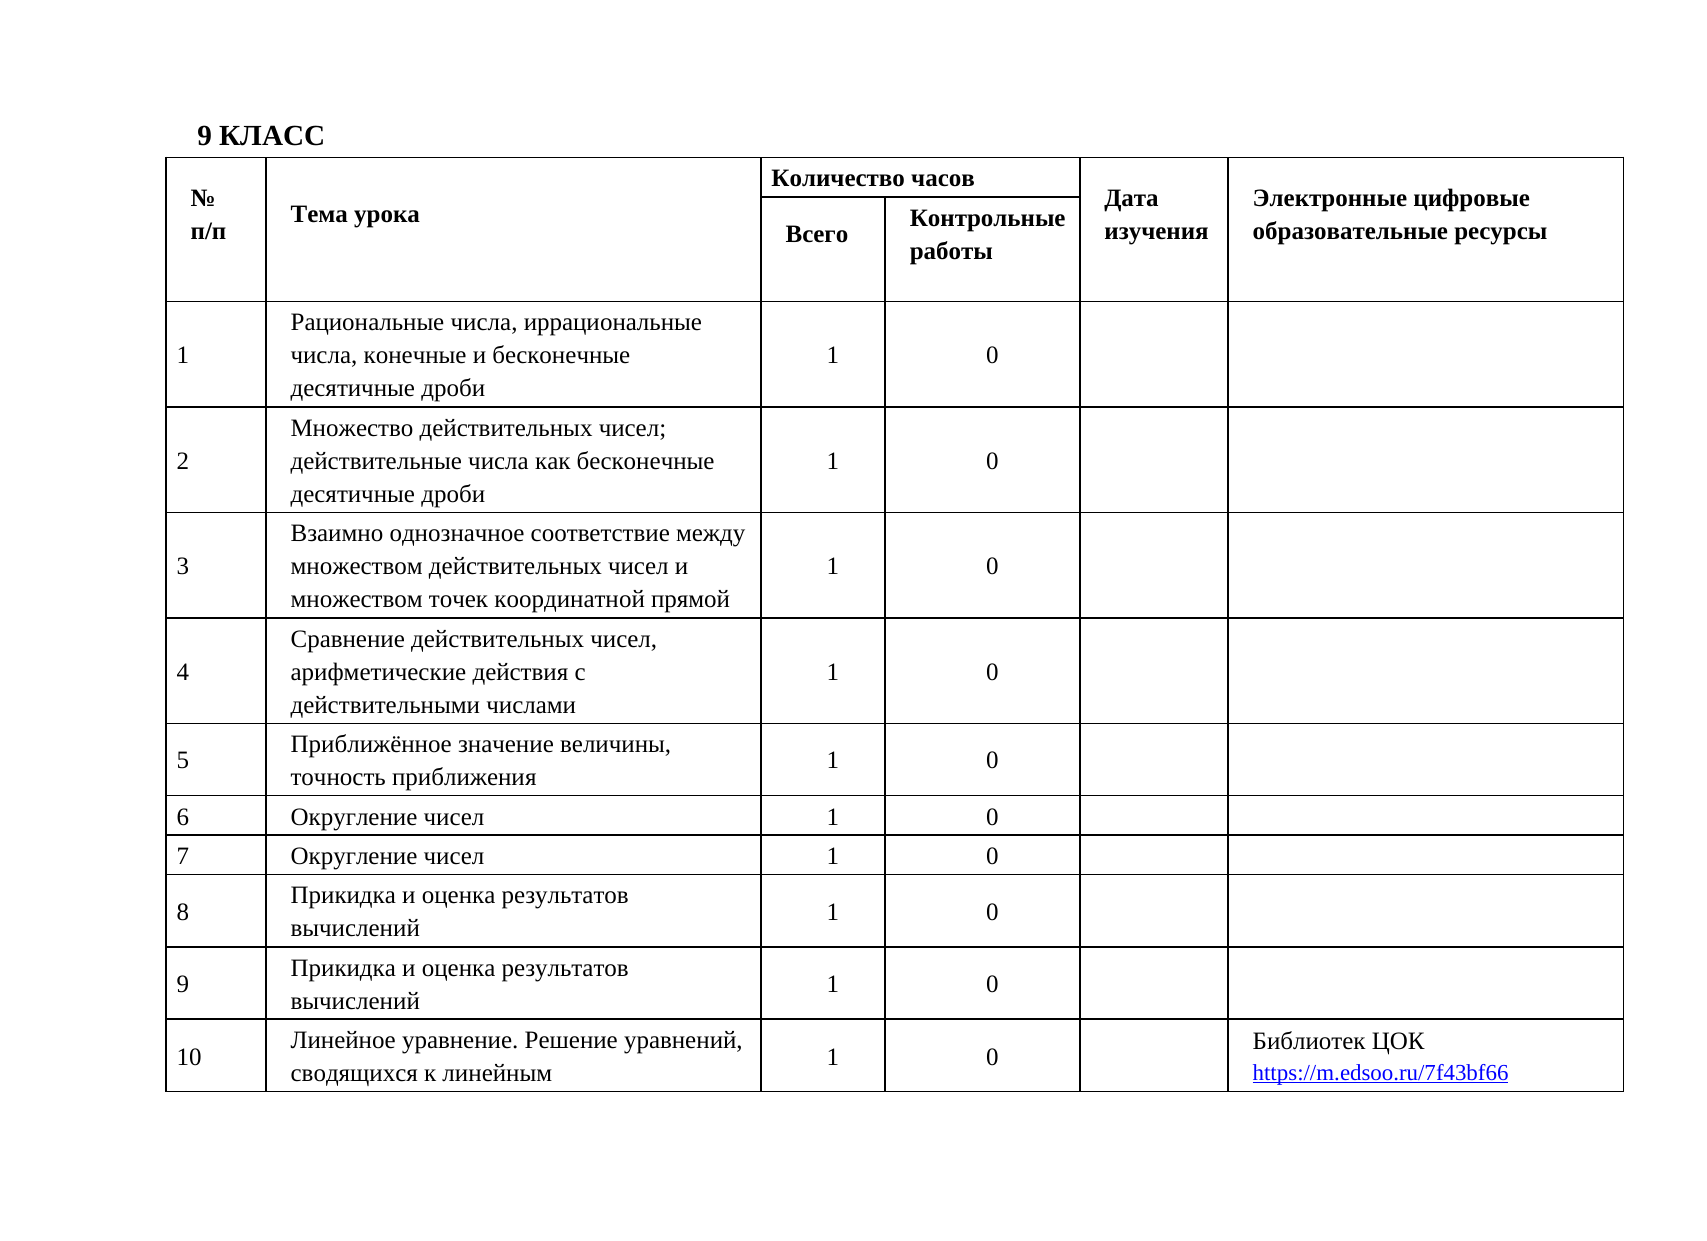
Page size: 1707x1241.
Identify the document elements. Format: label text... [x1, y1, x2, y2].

table_cell 4 [167, 619, 265, 722]
table_cell 0 [886, 875, 1079, 946]
table_cell Прикидка и оценка результатов вычислений [267, 875, 760, 946]
table_cell Множество действительных чисел; действительные числа как бесконечные десятичные дроби [267, 408, 760, 512]
table_cell [1229, 796, 1623, 834]
table_cell Рациональные числа, иррациональные числа, конечные и бесконечные десятичные дроби [267, 302, 760, 406]
table_cell Округление чисел [267, 836, 760, 873]
table_header № п/п [167, 158, 265, 301]
table_cell 0 [886, 1020, 1079, 1091]
table_cell Приближённое значение величины, точность приближения [267, 724, 760, 795]
table_cell 0 [886, 619, 1079, 722]
table_cell Контрольные работы [886, 198, 1079, 301]
table_cell [1081, 619, 1227, 722]
text 9 КЛАСС [190, 118, 1618, 152]
table_cell [1229, 513, 1623, 617]
table_cell [1081, 948, 1227, 1018]
table_cell 0 [886, 724, 1079, 795]
table_cell Всего [762, 198, 884, 301]
table_cell [1081, 513, 1227, 617]
table_cell 2 [167, 408, 265, 512]
table_cell [1229, 724, 1623, 795]
table_cell [1229, 836, 1623, 873]
table_cell 1 [762, 796, 884, 834]
table_cell [1081, 796, 1227, 834]
table_cell [1081, 302, 1227, 406]
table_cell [267, 1020, 760, 1091]
table_cell Округление чисел [267, 796, 760, 834]
table_header Количество часов [762, 158, 1079, 196]
table_cell 0 [886, 302, 1079, 406]
table_cell [1229, 948, 1623, 1018]
table_cell Сравнение действительных чисел, арифметические действия с действительными числами [267, 619, 760, 722]
table_cell 1 [762, 513, 884, 617]
table_cell 1 [762, 302, 884, 406]
table_cell 10 [167, 1020, 265, 1091]
table_cell 8 [167, 875, 265, 946]
table_cell [1081, 875, 1227, 946]
table_cell 3 [167, 513, 265, 617]
table_cell 1 [762, 1020, 884, 1091]
table_cell Библиотек ЦОК https://m.edsoo.ru/7f43bf66 [1229, 1020, 1623, 1091]
table_cell 0 [886, 836, 1079, 873]
table_cell 7 [167, 836, 265, 873]
table_cell [1229, 619, 1623, 722]
table_cell [1229, 302, 1623, 406]
table_cell 1 [762, 724, 884, 795]
table_cell 1 [762, 948, 884, 1018]
table_cell 0 [886, 513, 1079, 617]
table_cell 0 [886, 408, 1079, 512]
table_cell [1081, 724, 1227, 795]
table_cell Прикидка и оценка результатов вычислений [267, 948, 760, 1018]
table_cell 1 [167, 302, 265, 406]
table_cell 1 [762, 875, 884, 946]
table_cell 1 [762, 408, 884, 512]
table_cell [1081, 1020, 1227, 1091]
table_header Тема урока [267, 158, 760, 301]
table_cell 1 [762, 619, 884, 722]
table_cell 0 [886, 948, 1079, 1018]
table_cell [1081, 836, 1227, 873]
table_cell [1081, 408, 1227, 512]
table_header Дата изучения [1081, 158, 1227, 301]
table_header Электронные цифровые образовательные ресурсы [1229, 158, 1623, 301]
table_cell 5 [167, 724, 265, 795]
table_cell 9 [167, 948, 265, 1018]
table_cell [1229, 875, 1623, 946]
table_cell [1229, 408, 1623, 512]
table_cell 6 [167, 796, 265, 834]
table_cell 1 [762, 836, 884, 873]
table_cell 0 [886, 796, 1079, 834]
table_cell Взаимно однозначное соответствие между множеством действительных чисел и множеством точек координатной прямой [267, 513, 760, 617]
